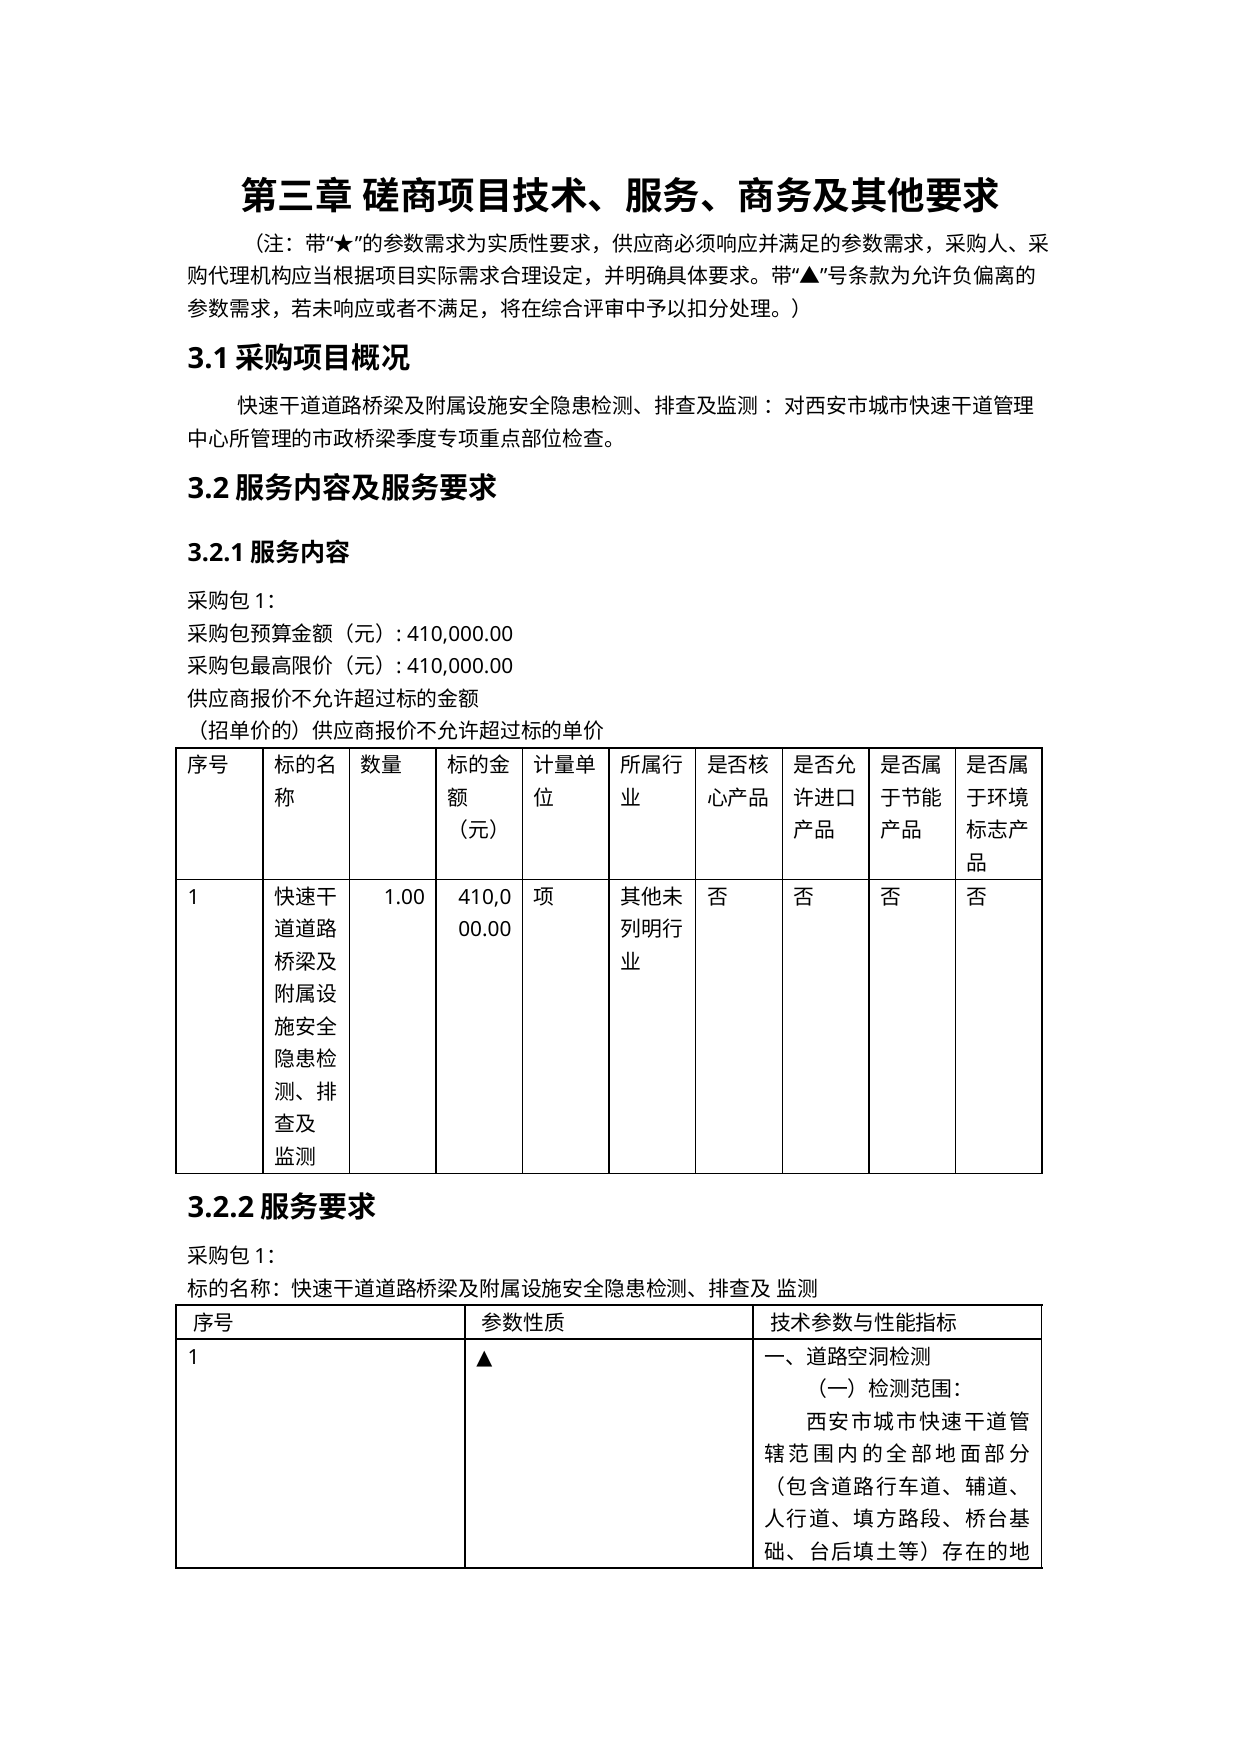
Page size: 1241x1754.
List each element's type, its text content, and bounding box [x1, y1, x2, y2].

text 标的名称：快速干道道路桥梁及附属设施安全隐患检测、排查及 监测 [187, 1272, 1053, 1304]
text 3.2.2服务要求 [187, 1174, 1053, 1239]
text 采购包最高限价（元）: 410,000.00 [187, 649, 1053, 682]
table_cell 1 [177, 1340, 464, 1567]
table_cell ▲ [466, 1340, 752, 1567]
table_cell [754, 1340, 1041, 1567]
text 快速干道道路桥梁及附属设施安全隐患检测、排查及监测 ：对西安市城市快速干道管理中心所管理的市政桥梁季度专项重点部位检查。 [187, 389, 1053, 454]
table_header 标的名称 [264, 749, 349, 878]
text 3.2.1服务内容 [187, 519, 1053, 584]
table_header 是否属于环境标志产品 [956, 749, 1041, 878]
text 采购包1： [187, 1239, 1053, 1272]
table_cell 否 [956, 880, 1041, 1173]
table_header 参数性质 [466, 1306, 752, 1338]
text 采购包1： [187, 584, 1053, 617]
text 3.1采购项目概况 [187, 324, 1053, 389]
table_header 是否属于节能产品 [870, 749, 955, 878]
table_header 技术参数与性能指标 [754, 1306, 1041, 1338]
table_cell 否 [783, 880, 868, 1173]
table_header 标的金额 （元） [437, 749, 522, 878]
text 供应商报价不允许超过标的金额 [187, 682, 1053, 714]
table_cell 1 [177, 880, 262, 1173]
table_cell 否 [696, 880, 782, 1173]
text （注：带“★”的参数需求为实质性要求，供应商必须响应并满足的参数需求，采购人、采购代理机构应当根据项目实际需求合理设定，并明确具体要求。带“▲”号条款为允许负偏离的参数需求，若未响应或者不满足，将在综合评审中予以扣分处理。） [187, 227, 1053, 324]
table_cell 其他未列明行业 [610, 880, 695, 1173]
table_header 是否核心产品 [696, 749, 782, 878]
table_header 所属行业 [610, 749, 695, 878]
text 3.2服务内容及服务要求 [187, 454, 1053, 519]
table_header 数量 [350, 749, 435, 878]
table_header 序号 [177, 749, 262, 878]
table_cell 否 [870, 880, 955, 1173]
table_cell 项 [523, 880, 608, 1173]
table_cell 快速干道道路桥梁及附属设施安全隐患检测、排查及 监测 [264, 880, 349, 1173]
text （招单价的）供应商报价不允许超过标的单价 [187, 714, 1053, 747]
table_cell 410,000.00 [437, 880, 522, 1173]
text 第三章 磋商项目技术、服务、商务及其他要求 [187, 162, 1053, 227]
table_header 序号 [177, 1306, 464, 1338]
table_header 计量单位 [523, 749, 608, 878]
table_header 是否允许进口产品 [783, 749, 868, 878]
table_cell 1.00 [350, 880, 435, 1173]
text 采购包预算金额（元）: 410,000.00 [187, 617, 1053, 649]
